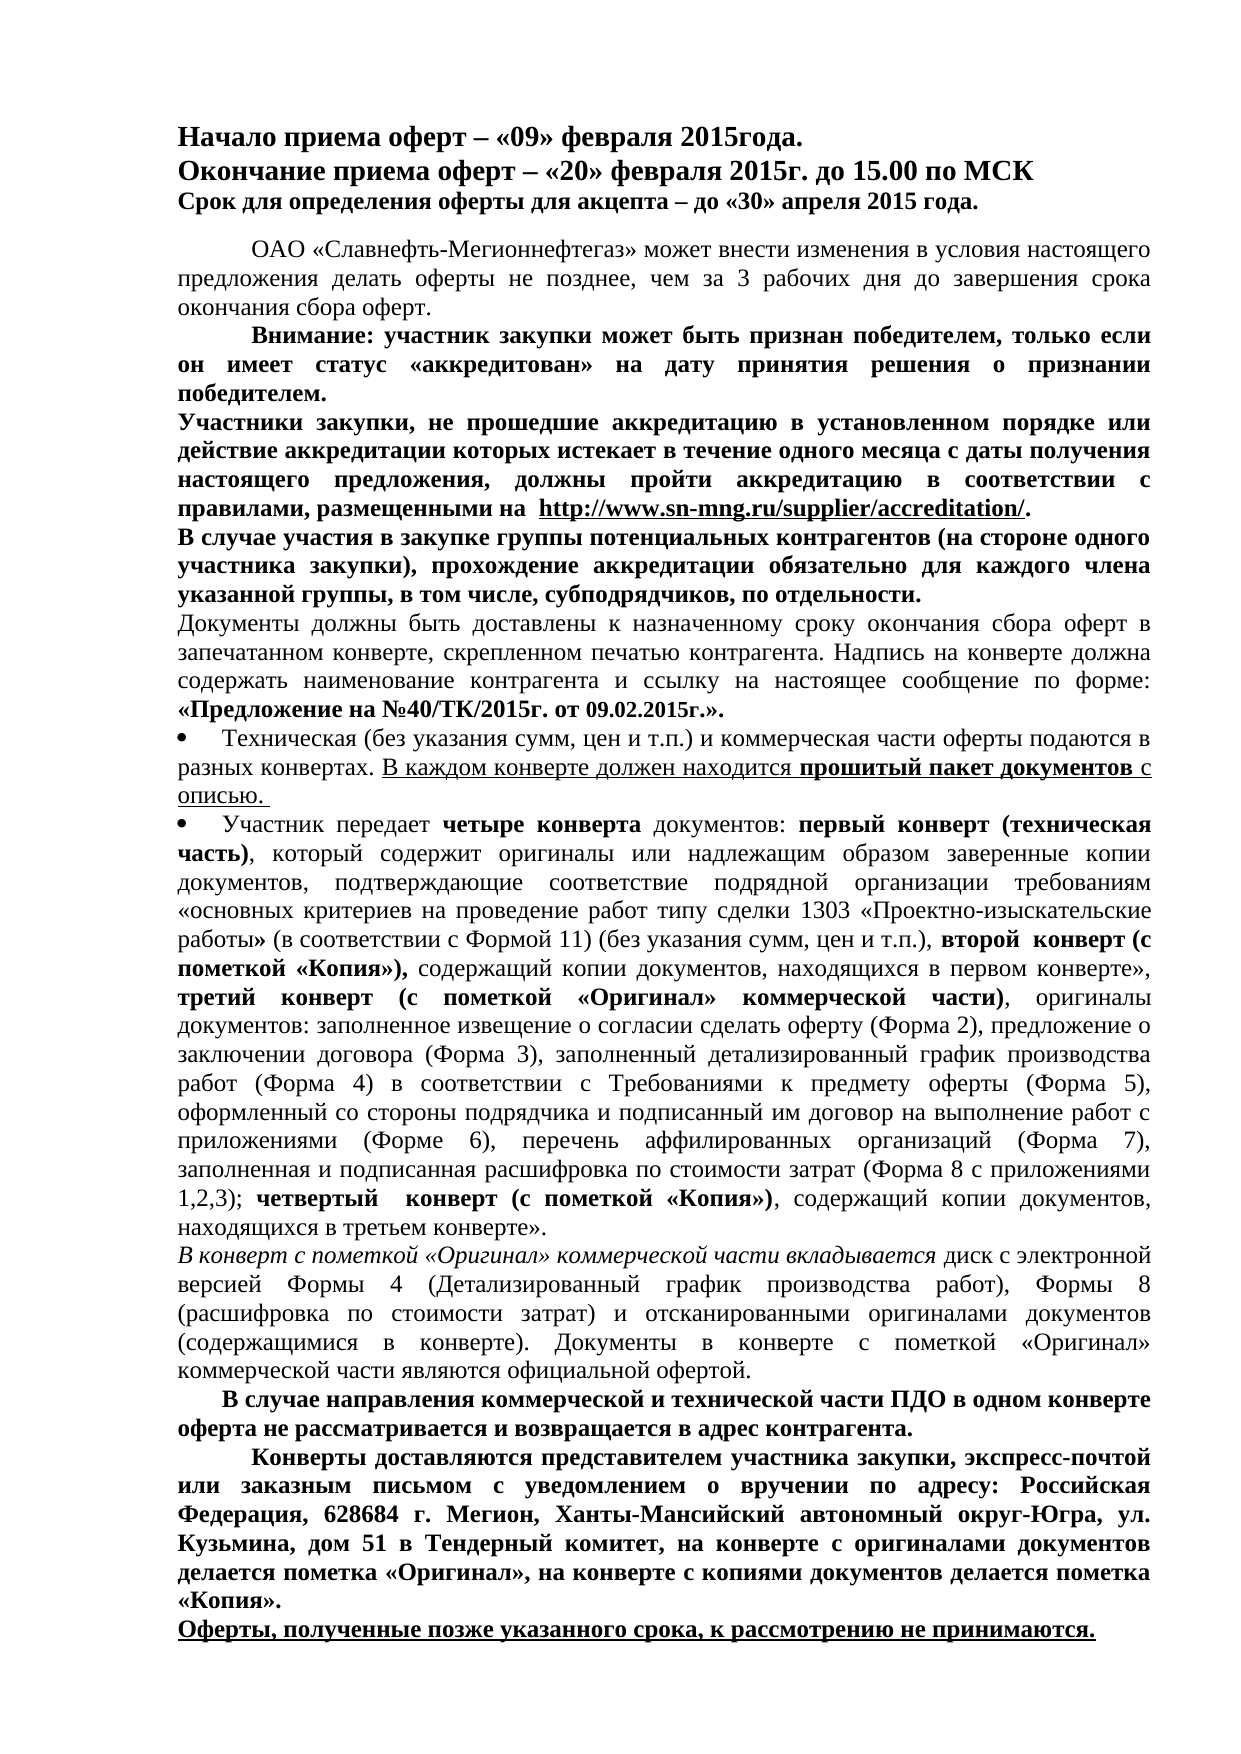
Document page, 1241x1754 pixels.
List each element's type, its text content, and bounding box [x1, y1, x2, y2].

list Участник передает четыре конверта документов: первый конверт (техническая часть), который содержит оригиналы или надлежащим образом заверенные копии документов, подтверждающие соответствие подрядной организации требованиям «основных критериев на проведение работ типу сделки 1303 «Проектно-изыскательские работы» (в соответствии с Формой 11) (без указания сумм, цен и т.п.), второй конверт (с пометкой «Копия»), содержащий копии документов, находящихся в первом конверте», третий конверт (с пометкой «Оригинал» коммерческой части), оригиналы документов: заполненное извещение о согласии сделать оферту (Форма 2), предложение о заключении договора (Форма 3), заполненный детализированный график производства работ (Форма 4) в соответствии с Требованиями к предмету оферты (Форма 5), оформленный со стороны подрядчика и подписанный им договор на выполнение работ с приложениями (Форме 6), перечень аффилированных организаций (Форма 7), заполненная и подписанная расшифровка по стоимости затрат (Форма 8 с приложениями 1,2,3); четвертый конверт (с пометкой «Копия»), содержащий копии документов, находящихся в третьем конверте». [177, 809, 1152, 1241]
text Документы должны быть доставлены к назначенному сроку окончания сбора оферт в запечатанном конверте, скрепленном печатью контрагента. Надпись на конверте должна содержать наименование контрагента и ссылку на настоящее сообщение по форме: «Предложение на №40/ТК/2015г. от 09.02.2015г.». [177, 608, 1152, 723]
text Оферты, полученные позже указанного срока, к рассмотрению не принимаются. [177, 1614, 1152, 1643]
list В конверт с пометкой «Оригинал» коммерческой части вкладывается диск с электронной версией Формы 4 (Детализированный график производства работ), Формы 8 (расшифровка по стоимости затрат) и отсканированными оригиналами документов (содержащимися в конверте). Документы в конверте с пометкой «Оригинал» коммерческой части являются официальной офертой. [177, 1241, 1152, 1384]
text Окончание приема оферт – «20» февраля 2015г. до 15.00 по МСК [177, 153, 1152, 186]
list В случае направления коммерческой и технической части ПДО в одном конверте оферта не рассматривается и возвращается в адрес контрагента. [177, 1384, 1152, 1442]
text Конверты доставляются представителем участника закупки, экспресс-почтой или заказным письмом с уведомлением о вручении по адресу: Российская Федерация, 628684 г. Мегион, Ханты-Мансийский автономный округ-Югра, ул. Кузьмина, дом 51 в Тендерный комитет, на конверте с оригиналами документов делается пометка «Оригинал», на конверте с копиями документов делается пометка «Копия». [177, 1442, 1152, 1614]
text В случае участия в закупке группы потенциальных контрагентов (на стороне одного участника закупки), прохождение аккредитации обязательно для каждого члена указанной группы, в том числе, субподрядчиков, по отдельности. [177, 522, 1152, 608]
text Внимание: участник закупки может быть признан победителем, только если он имеет статус «аккредитован» на дату принятия решения о признании победителем. [177, 321, 1152, 407]
text Участники закупки, не прошедшие аккредитацию в установленном порядке или действие аккредитации которых истекает в течение одного месяца с даты получения настоящего предложения, должны пройти аккредитацию в соответствии с правилами, размещенными на http://www.sn-mng.ru/supplier/accreditation/. [177, 407, 1152, 522]
text ОАО «Славнефть-Мегионнефтегаз» может внести изменения в условия настоящего предложения делать оферты не позднее, чем за 3 рабочих дня до завершения срока окончания сбора оферт. [177, 234, 1152, 321]
text Срок для определения оферты для акцепта – до «30» апреля 2015 года. [177, 186, 1152, 215]
list Техническая (без указания сумм, цен и т.п.) и коммерческая части оферты подаются в разных конвертах. В каждом конверте должен находится прошитый пакет документов с описью. [177, 723, 1152, 809]
text Начало приема оферт – «09» февраля 2015года. [177, 119, 1152, 153]
